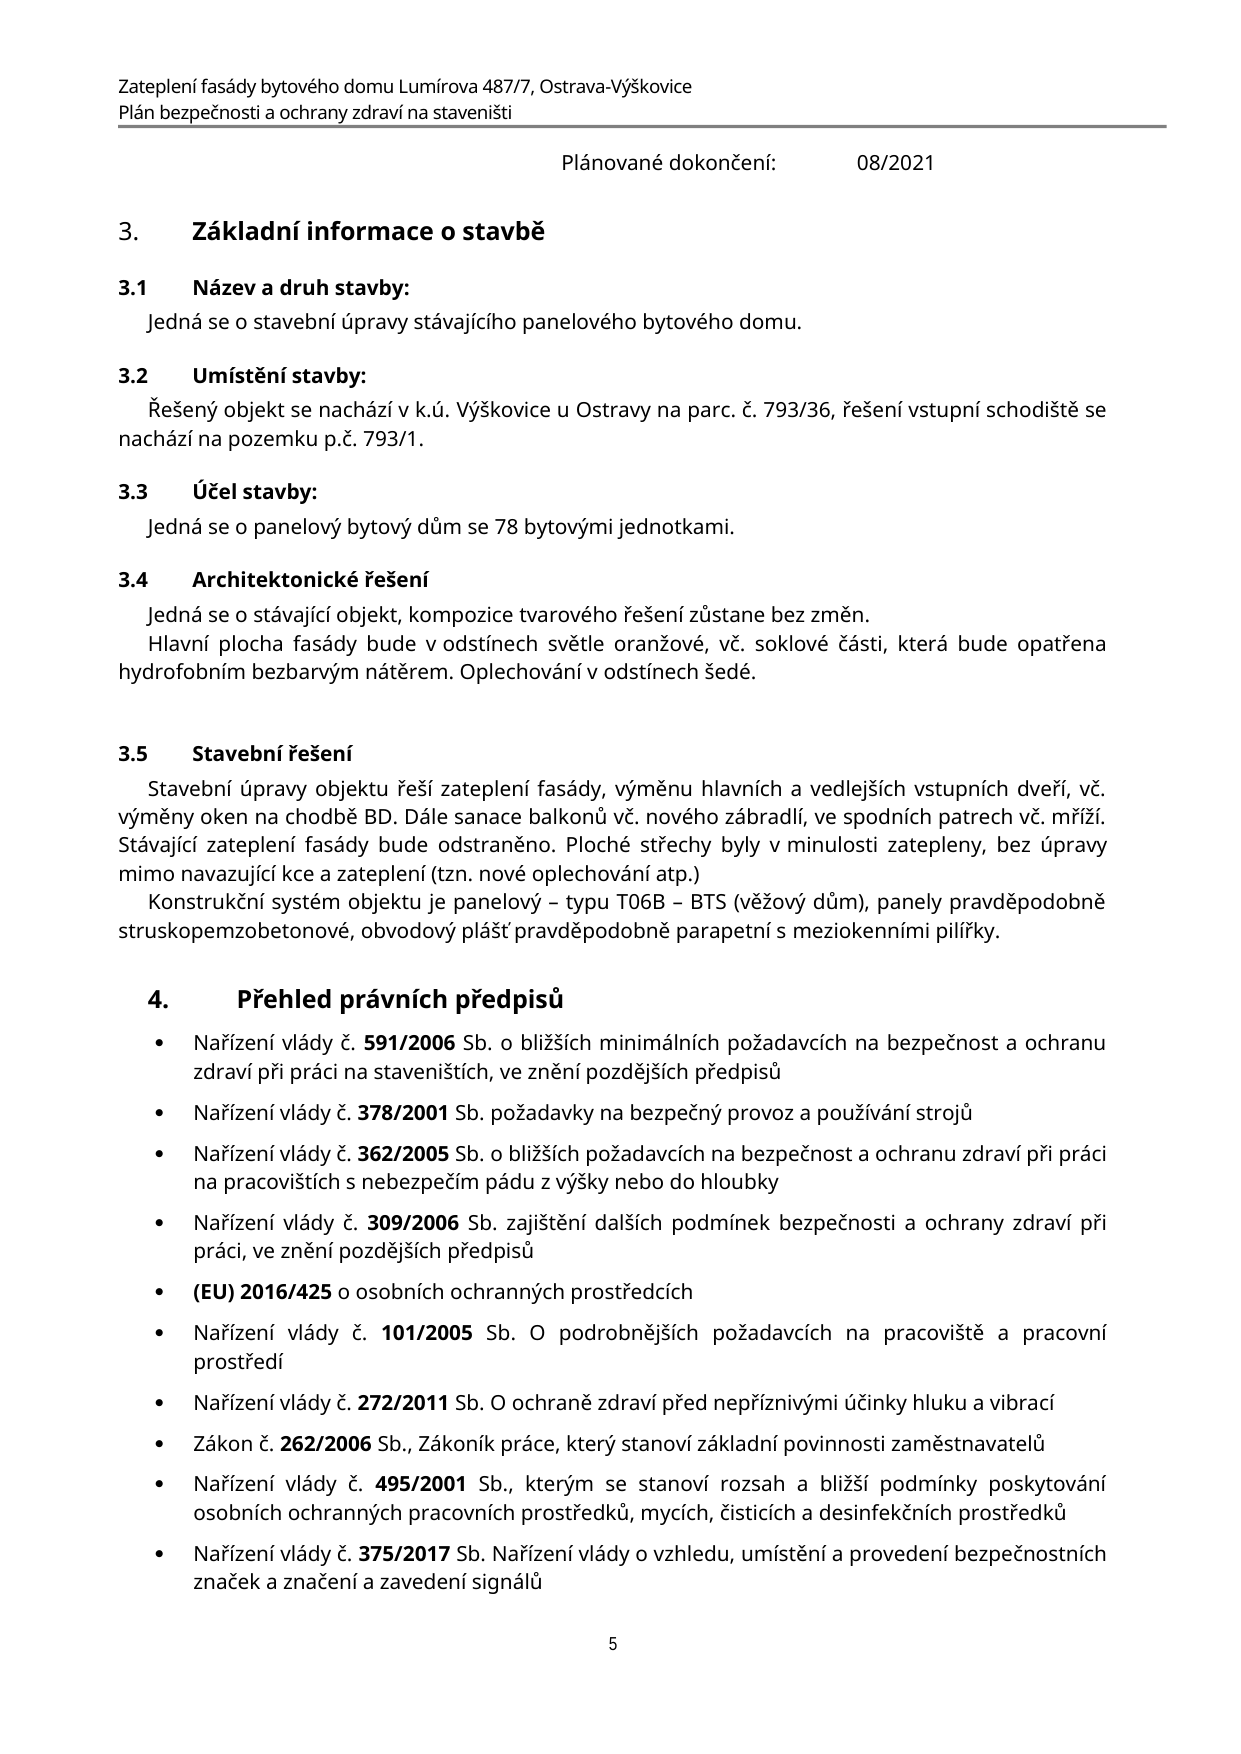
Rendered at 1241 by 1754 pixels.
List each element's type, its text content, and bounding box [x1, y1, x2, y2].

subtitle Architektonické řešení [118, 566, 1107, 594]
list Jedná se o stávající objekt, kompozice tvarového řešení zůstane bez změn. [118, 600, 1107, 629]
list (EU) 2016/425 o osobních ochranných prostředcích [156, 1277, 1107, 1306]
list Nařízení vlády č. 309/2006 Sb. zajištění dalších podmínek bezpečnosti a ochrany zdraví při práci, ve znění pozdějších předpisů [156, 1208, 1107, 1265]
list Nařízení vlády č. 362/2005 Sb. o bližších požadavcích na bezpečnost a ochranu zdraví při práci na pracovištích s nebezpečím pádu z výšky nebo do hloubky [156, 1139, 1107, 1196]
list Jedná se o panelový bytový dům se 78 bytovými jednotkami. [118, 512, 1107, 541]
list Stavební úpravy objektu řeší zateplení fasády, výměnu hlavních a vedlejších vstupních dveří, vč. výměny oken na chodbě BD. Dále sanace balkonů vč. nového zábradlí, ve spodních patrech vč. mříží. Stávající zateplení fasády bude odstraněno. Ploché střechy byly v minulosti zatepleny, bez úpravy mimo navazující kce a zateplení (tzn. nové oplechování atp.) [118, 774, 1107, 887]
list Nařízení vlády č. 591/2006 Sb. o bližších minimálních požadavcích na bezpečnost a ochranu zdraví při práci na staveništích, ve znění pozdějších předpisů [156, 1028, 1107, 1085]
subtitle Přehled právních předpisů [148, 982, 1107, 1016]
list Nařízení vlády č. 378/2001 Sb. požadavky na bezpečný provoz a používání strojů [156, 1098, 1107, 1126]
list Konstrukční systém objektu je panelový – typu T06B – BTS (věžový dům), panely pravděpodobně struskopemzobetonové, obvodový plášť pravděpodobně parapetní s meziokenními pilířky. [118, 887, 1107, 944]
subtitle Účel stavby: [118, 477, 1107, 506]
list Řešený objekt se nachází v k.ú. Výškovice u Ostravy na parc. č. 793/36, řešení vstupní schodiště se nachází na pozemku p.č. 793/1. [118, 396, 1107, 452]
list Hlavní plocha fasády bude v odstínech světle oranžové, vč. soklové části, která bude opatřena hydrofobním bezbarvým nátěrem. Oplechování v odstínech šedé. [118, 629, 1107, 686]
subtitle Základní informace o stavbě [118, 214, 1122, 248]
subtitle Stavební řešení [118, 739, 1107, 767]
list Jedná se o stavební úpravy stávajícího panelového bytového domu. [118, 307, 1107, 336]
subtitle Umístění stavby: [118, 361, 1107, 389]
subtitle Název a druh stavby: [118, 273, 1107, 301]
list Nařízení vlády č. 375/2017 Sb. Nařízení vlády o vzhledu, umístění a provedení bezpečnostních značek a značení a zavedení signálů [156, 1539, 1107, 1596]
list Nařízení vlády č. 495/2001 Sb., kterým se stanoví rozsah a bližší podmínky poskytování osobních ochranných pracovních prostředků, mycích, čisticích a desinfekčních prostředků [156, 1469, 1107, 1526]
list Nařízení vlády č. 272/2011 Sb. O ochraně zdraví před nepříznivými účinky hluku a vibrací [156, 1388, 1107, 1416]
list Nařízení vlády č. 101/2005 Sb. O podrobnějších požadavcích na pracoviště a pracovní prostředí [156, 1318, 1107, 1375]
text Plánované dokončení: 08/2021 [118, 148, 1107, 176]
list Zákon č. 262/2006 Sb., Zákoník práce, který stanoví základní povinnosti zaměstnavatelů [156, 1429, 1107, 1457]
